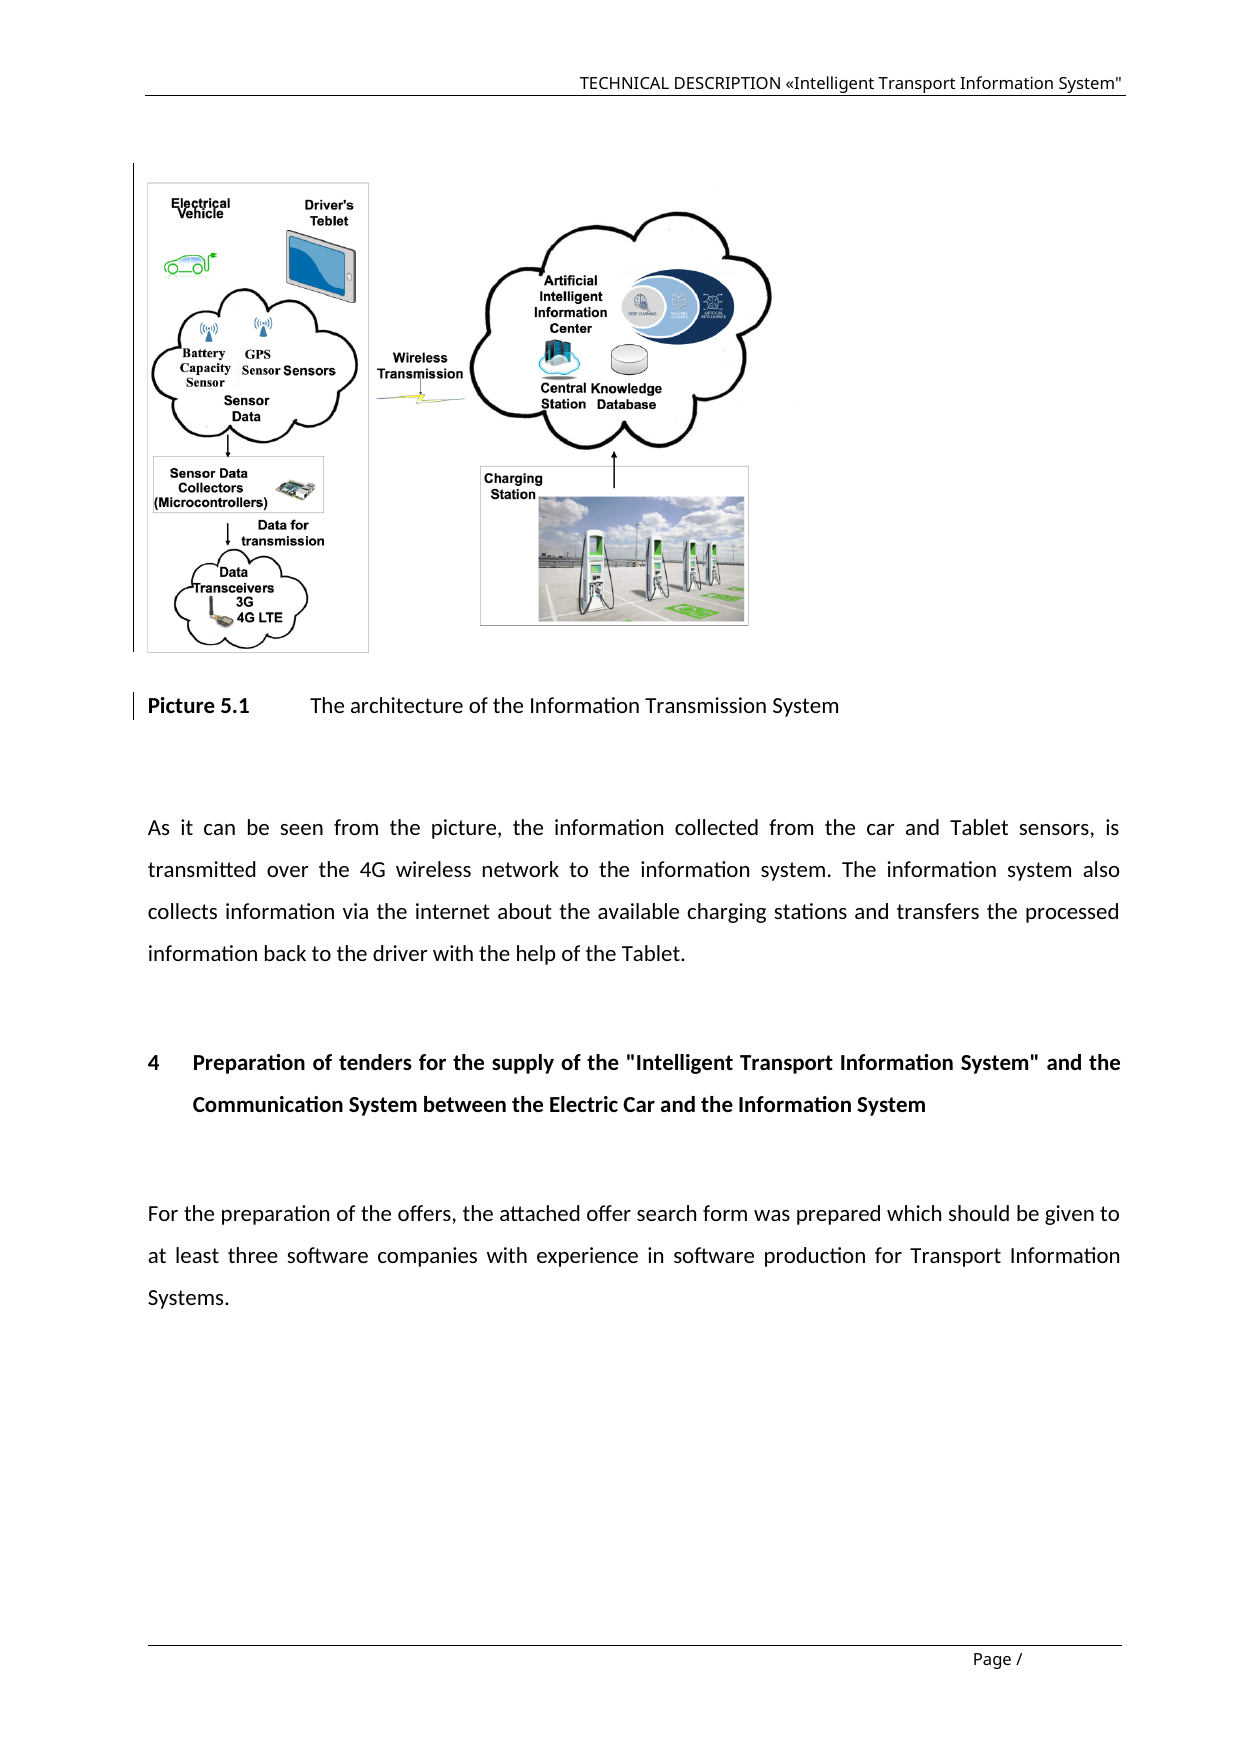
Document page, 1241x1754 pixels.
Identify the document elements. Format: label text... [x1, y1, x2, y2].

text As it can be seen from the picture, the information collected from the car and Tablet sensors, is transmitted over the 4G wireless network to the information system. The information system also collects information via the internet about the available charging stations and transfers the processed information back to the driver with the help of the Tablet. [148, 813, 1122, 967]
subtitle Preparation of tenders for the supply of the "Intelligent Transport Information System" and the Communication System between the Electric Car and the Information System [148, 1048, 1122, 1118]
picture [147, 162, 869, 653]
text Picture 5.1 The architecture of the Information Transmission System [148, 692, 1122, 719]
text For the preparation of the offers, the attached offer search form was prepared which should be given to at least three software companies with experience in software production for Transport Information Systems. [148, 1199, 1122, 1311]
